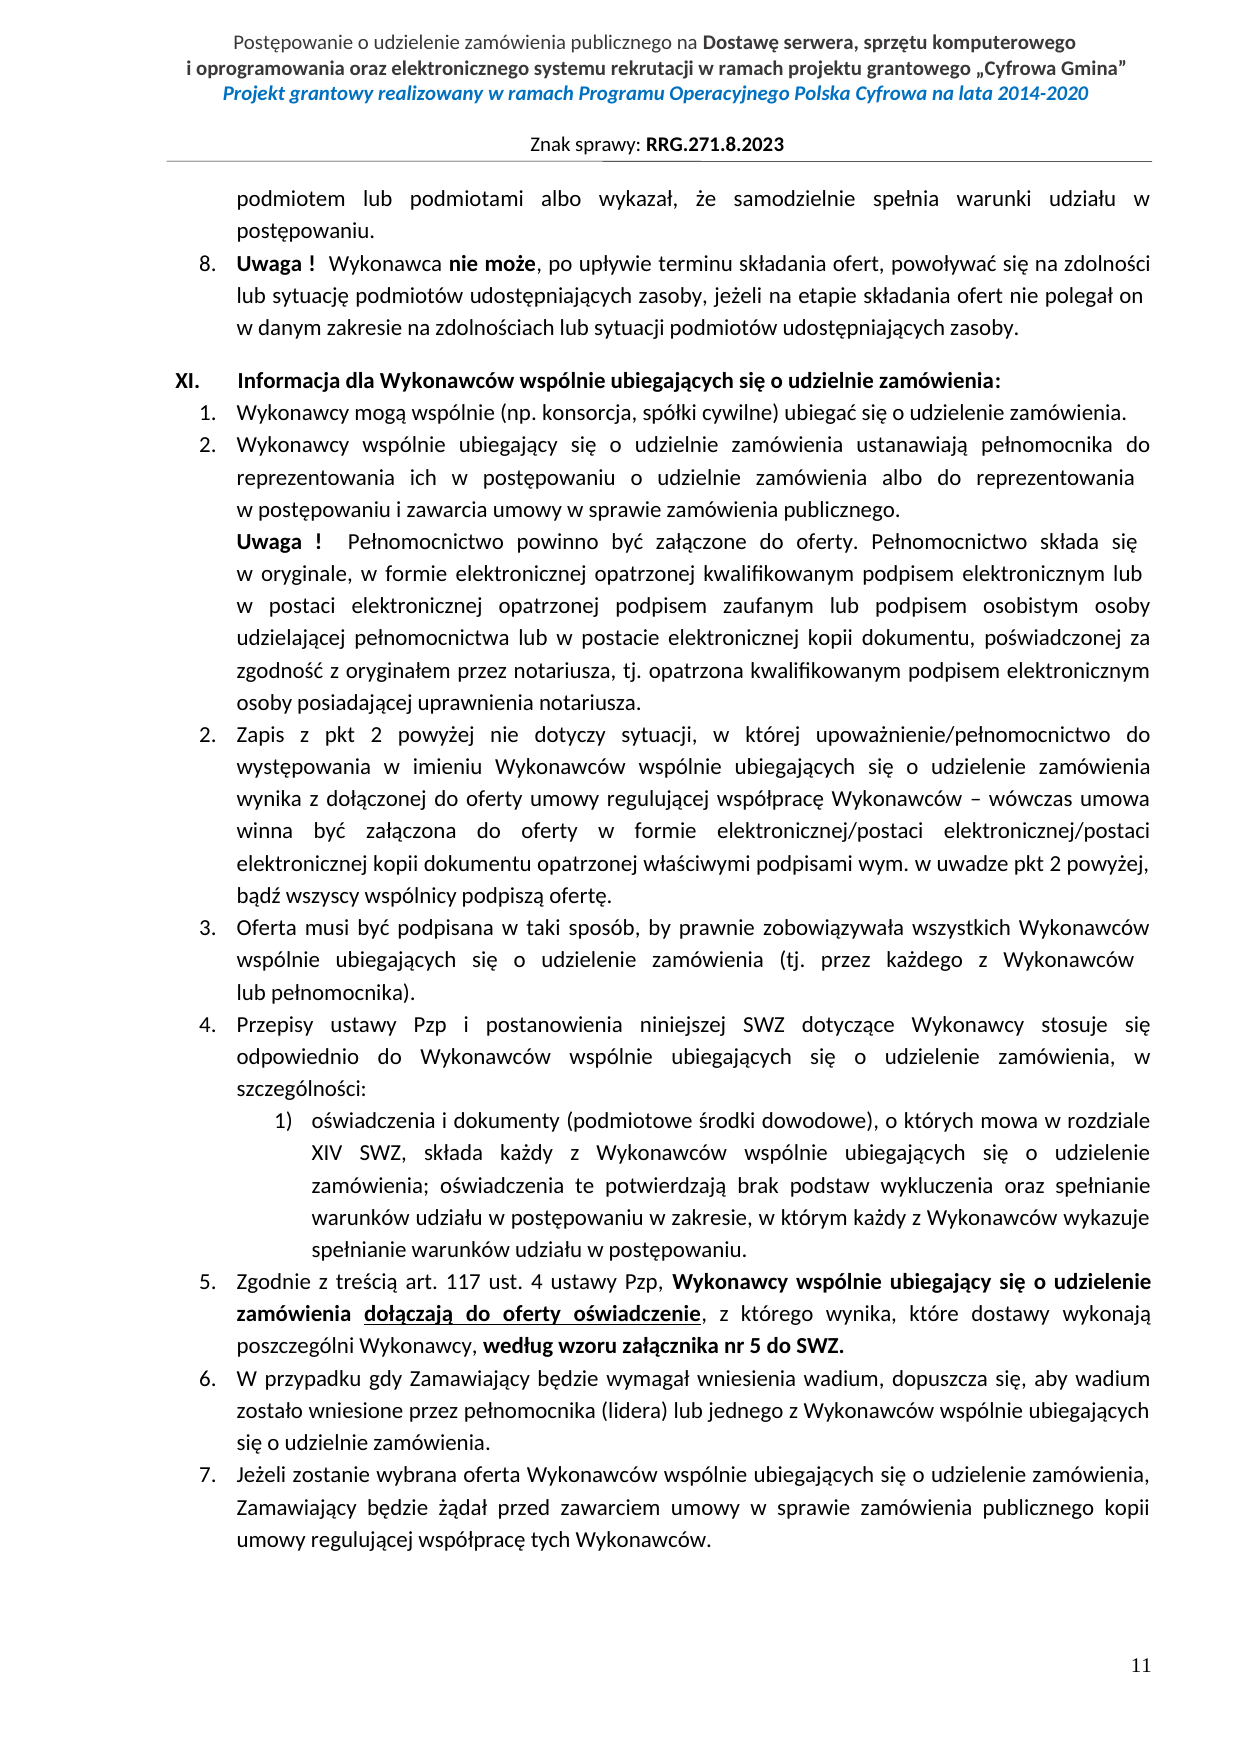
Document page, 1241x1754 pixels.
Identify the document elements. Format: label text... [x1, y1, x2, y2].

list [199, 184, 1152, 244]
list Wykonawcy mogą wspólnie (np. konsorcja, spółki cywilne) ubiegać się o udzielenie zamówienia. [199, 398, 1152, 426]
list Uwaga ! Pełnomocnictwo powinno być załączone do oferty. Pełnomocnictwo składa się w oryginale, w formie elektronicznej opatrzonej kwalifikowanym podpisem elektronicznym lub w postaci elektronicznej opatrzonej podpisem zaufanym lub podpisem osobistym osoby udzielającej pełnomocnictwa lub w postacie elektronicznej kopii dokumentu, poświadczonej za zgodność z oryginałem przez notariusza, tj. opatrzona kwalifikowanym podpisem elektronicznym osoby posiadającej uprawnienia notariusza. [236, 527, 1152, 716]
list W przypadku gdy Zamawiający będzie wymagał wniesienia wadium, dopuszcza się, aby wadium zostało wniesione przez pełnomocnika (lidera) lub jednego z Wykonawców wspólnie ubiegających się o udzielnie zamówienia. [199, 1364, 1152, 1456]
list Zgodnie z treścią art. 117 ust. 4 ustawy Pzp, Wykonawcy wspólnie ubiegający się o udzielenie zamówienia dołączają do oferty oświadczenie, z którego wynika, które dostawy wykonają poszczególni Wykonawcy, według wzoru załącznika nr 5 do SWZ. [199, 1267, 1152, 1360]
subtitle Informacja dla Wykonawców wspólnie ubiegających się o udzielnie zamówienia: [200, 366, 1152, 394]
list Wykonawcy wspólnie ubiegający się o udzielnie zamówienia ustanawiają pełnomocnika do reprezentowania ich w postępowaniu o udzielnie zamówienia albo do reprezentowania w postępowaniu i zawarcia umowy w sprawie zamówienia publicznego. [199, 430, 1152, 523]
list Jeżeli zostanie wybrana oferta Wykonawców wspólnie ubiegających się o udzielenie zamówienia, Zamawiający będzie żądał przed zawarciem umowy w sprawie zamówienia publicznego kopii umowy regulującej współpracę tych Wykonawców. [199, 1460, 1152, 1553]
list Przepisy ustawy Pzp i postanowienia niniejszej SWZ dotyczące Wykonawcy stosuje się odpowiednio do Wykonawców wspólnie ubiegających się o udzielenie zamówienia, w szczególności: [199, 1010, 1152, 1102]
list Uwaga ! Wykonawca nie może, po upływie terminu składania ofert, powoływać się na zdolności lub sytuację podmiotów udostępniających zasoby, jeżeli na etapie składania ofert nie polegał on w danym zakresie na zdolnościach lub sytuacji podmiotów udostępniających zasoby. [199, 249, 1152, 341]
list oświadczenia i dokumenty (podmiotowe środki dowodowe), o których mowa w rozdziale XIV SWZ, składa każdy z Wykonawców wspólnie ubiegających się o udzielenie zamówienia; oświadczenia te potwierdzają brak podstaw wykluczenia oraz spełnianie warunków udziału w postępowaniu w zakresie, w którym każdy z Wykonawców wykazuje spełnianie warunków udziału w postępowaniu. [274, 1106, 1152, 1263]
list Oferta musi być podpisana w taki sposób, by prawnie zobowiązywała wszystkich Wykonawców wspólnie ubiegających się o udzielenie zamówienia (tj. przez każdego z Wykonawców lub pełnomocnika). [199, 913, 1152, 1006]
list Zapis z pkt 2 powyżej nie dotyczy sytuacji, w której upoważnienie/pełnomocnictwo do występowania w imieniu Wykonawców wspólnie ubiegających się o udzielenie zamówienia wynika z dołączonej do oferty umowy regulującej współpracę Wykonawców – wówczas umowa winna być załączona do oferty w formie elektronicznej/postaci elektronicznej/postaci elektronicznej kopii dokumentu opatrzonej właściwymi podpisami wym. w uwadze pkt 2 powyżej, bądź wszyscy wspólnicy podpiszą ofertę. [199, 720, 1152, 909]
